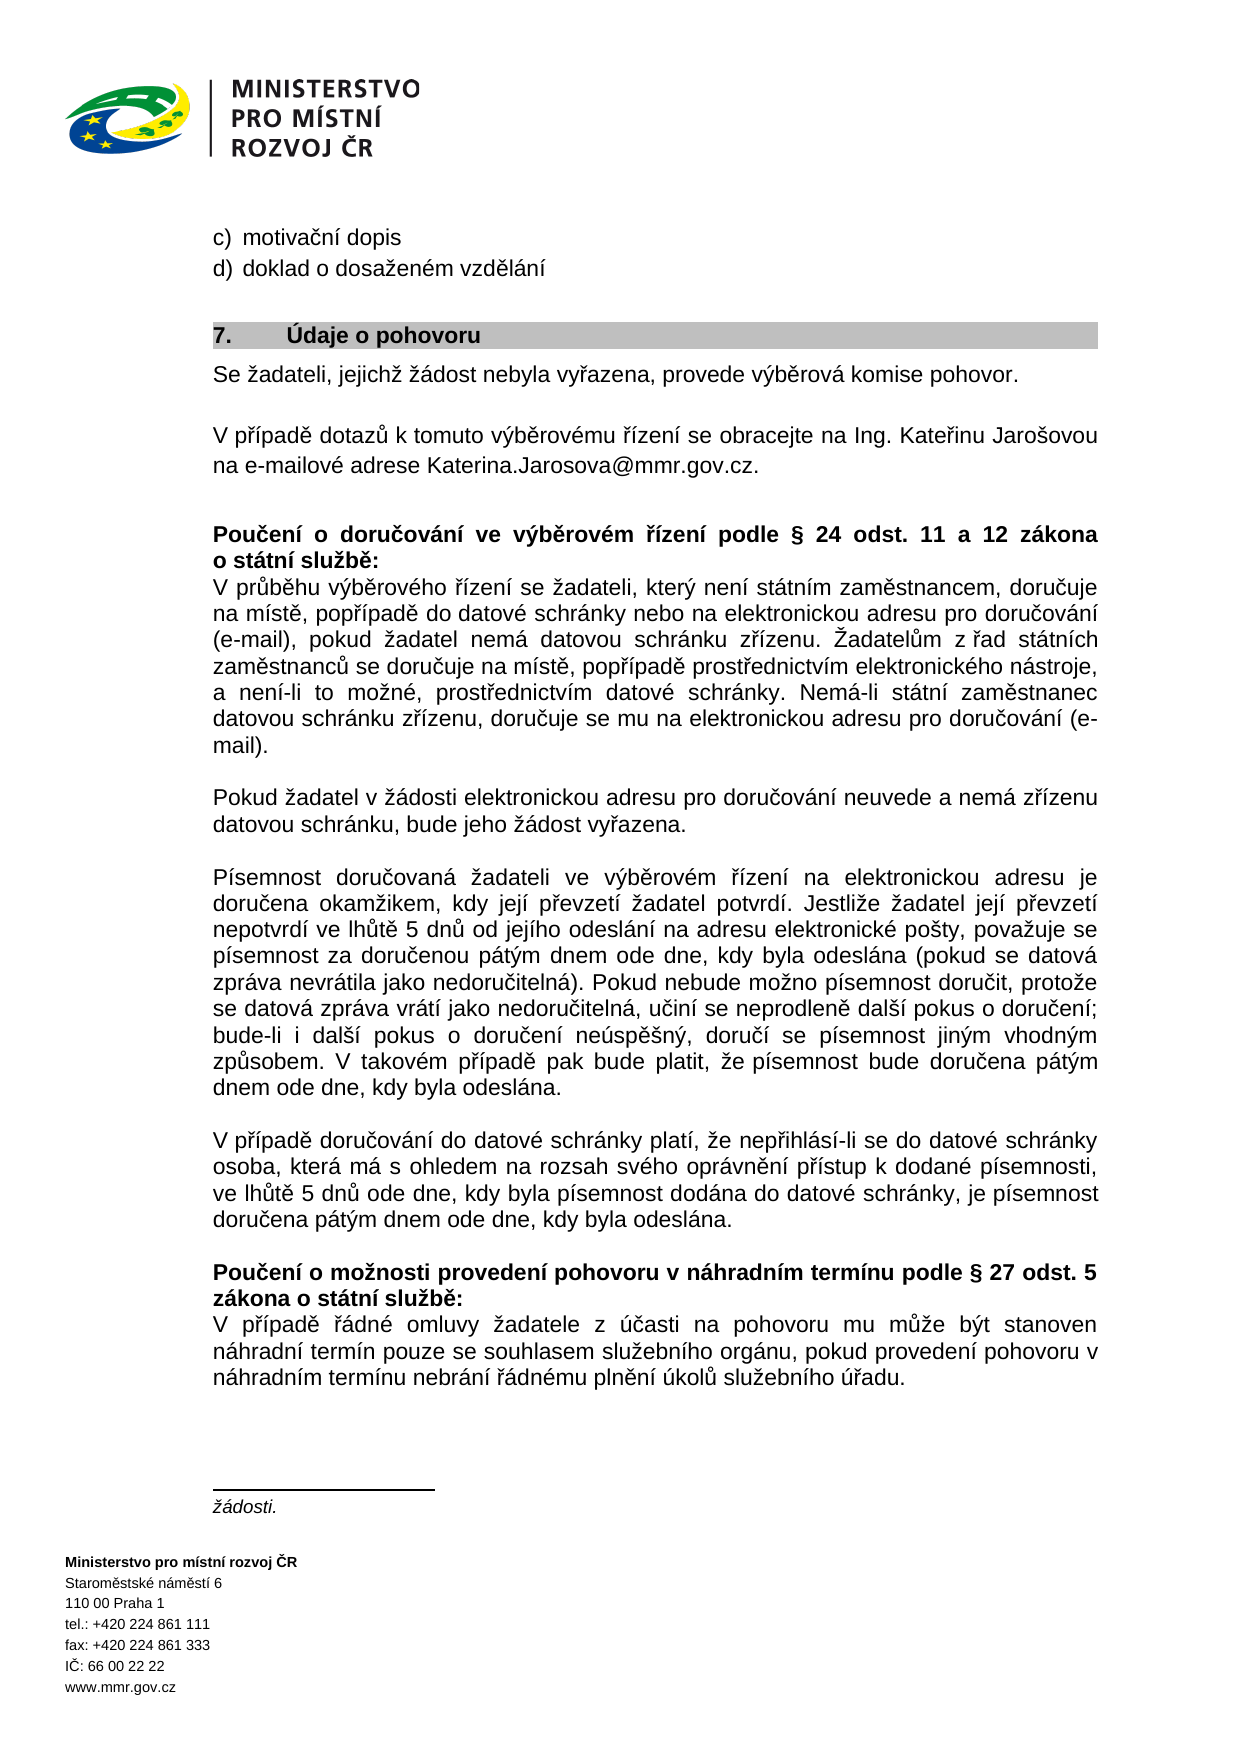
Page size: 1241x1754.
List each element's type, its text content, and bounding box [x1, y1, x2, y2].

list doklad o dosaženém vzdělání [213, 254, 1098, 281]
list motivační dopis [213, 224, 1098, 251]
text Poučení o doručování ve výběrovém řízení podle § 24 odst. 11 a 12 zákona o státní službě: [213, 521, 1098, 573]
list V případě doručování do datové schránky platí, že nepřihlásí-li se do datové schránky osoba, která má s ohledem na rozsah svého oprávnění přístup k dodané písemnosti, ve lhůtě 5 dnů ode dne, kdy byla písemnost dodána do datové schránky, je písemnost doručena pátým dnem ode dne, kdy byla odeslána. [213, 1127, 1098, 1232]
text 7. Údaje o pohovoru [213, 322, 1098, 349]
list Písemnost doručovaná žadateli ve výběrovém řízení na elektronickou adresu je doručena okamžikem, kdy její převzetí žadatel potvrdí. Jestliže žadatel její převzetí nepotvrdí ve lhůtě 5 dnů od jejího odeslání na adresu elektronické pošty, považuje se písemnost za doručenou pátým dnem ode dne, kdy byla odeslána (pokud se datová zpráva nevrátila jako nedoručitelná). Pokud nebude možno písemnost doručit, protože se datová zpráva vrátí jako nedoručitelná, učiní se neprodleně další pokus o doručení; bude-li i další pokus o doručení neúspěšný, doručí se písemnost jiným vhodným způsobem. V takovém případě pak bude platit, že písemnost bude doručena pátým dnem ode dne, kdy byla odeslána. [213, 863, 1098, 1101]
text Se žadateli, jejichž žádost nebyla vyřazena, provede výběrová komise pohovor. [213, 361, 1098, 387]
list V průběhu výběrového řízení se žadateli, který není státním zaměstnancem, doručuje na místě, popřípadě do datové schránky nebo na elektronickou adresu pro doručování (e-mail), pokud žadatel nemá datovou schránku zřízenu. Žadatelům z řad státních zaměstnanců se doručuje na místě, popřípadě prostřednictvím elektronického nástroje, a není-li to možné, prostřednictvím datové schránky. Nemá-li státní zaměstnanec datovou schránku zřízenu, doručuje se mu na elektronickou adresu pro doručování (e-mail). [213, 573, 1098, 758]
picture [65, 79, 420, 157]
text Poučení o možnosti provedení pohovoru v náhradním termínu podle § 27 odst. 5 zákona o státní službě: [213, 1259, 1098, 1311]
list Pokud žadatel v žádosti elektronickou adresu pro doručování neuvede a nemá zřízenu datovou schránku, bude jeho žádost vyřazena. [213, 784, 1098, 837]
text V případě řádné omluvy žadatele z účasti na pohovoru mu může být stanoven náhradní termín pouze se souhlasem služebního orgánu, pokud provedení pohovoru v náhradním termínu nebrání řádnému plnění úkolů služebního úřadu. [213, 1311, 1098, 1391]
text V případě dotazů k tomuto výběrovému řízení se obracejte na Ing. Kateřinu Jarošovou na e-mailové adrese Katerina.Jarosova@mmr.gov.cz. [213, 422, 1098, 478]
